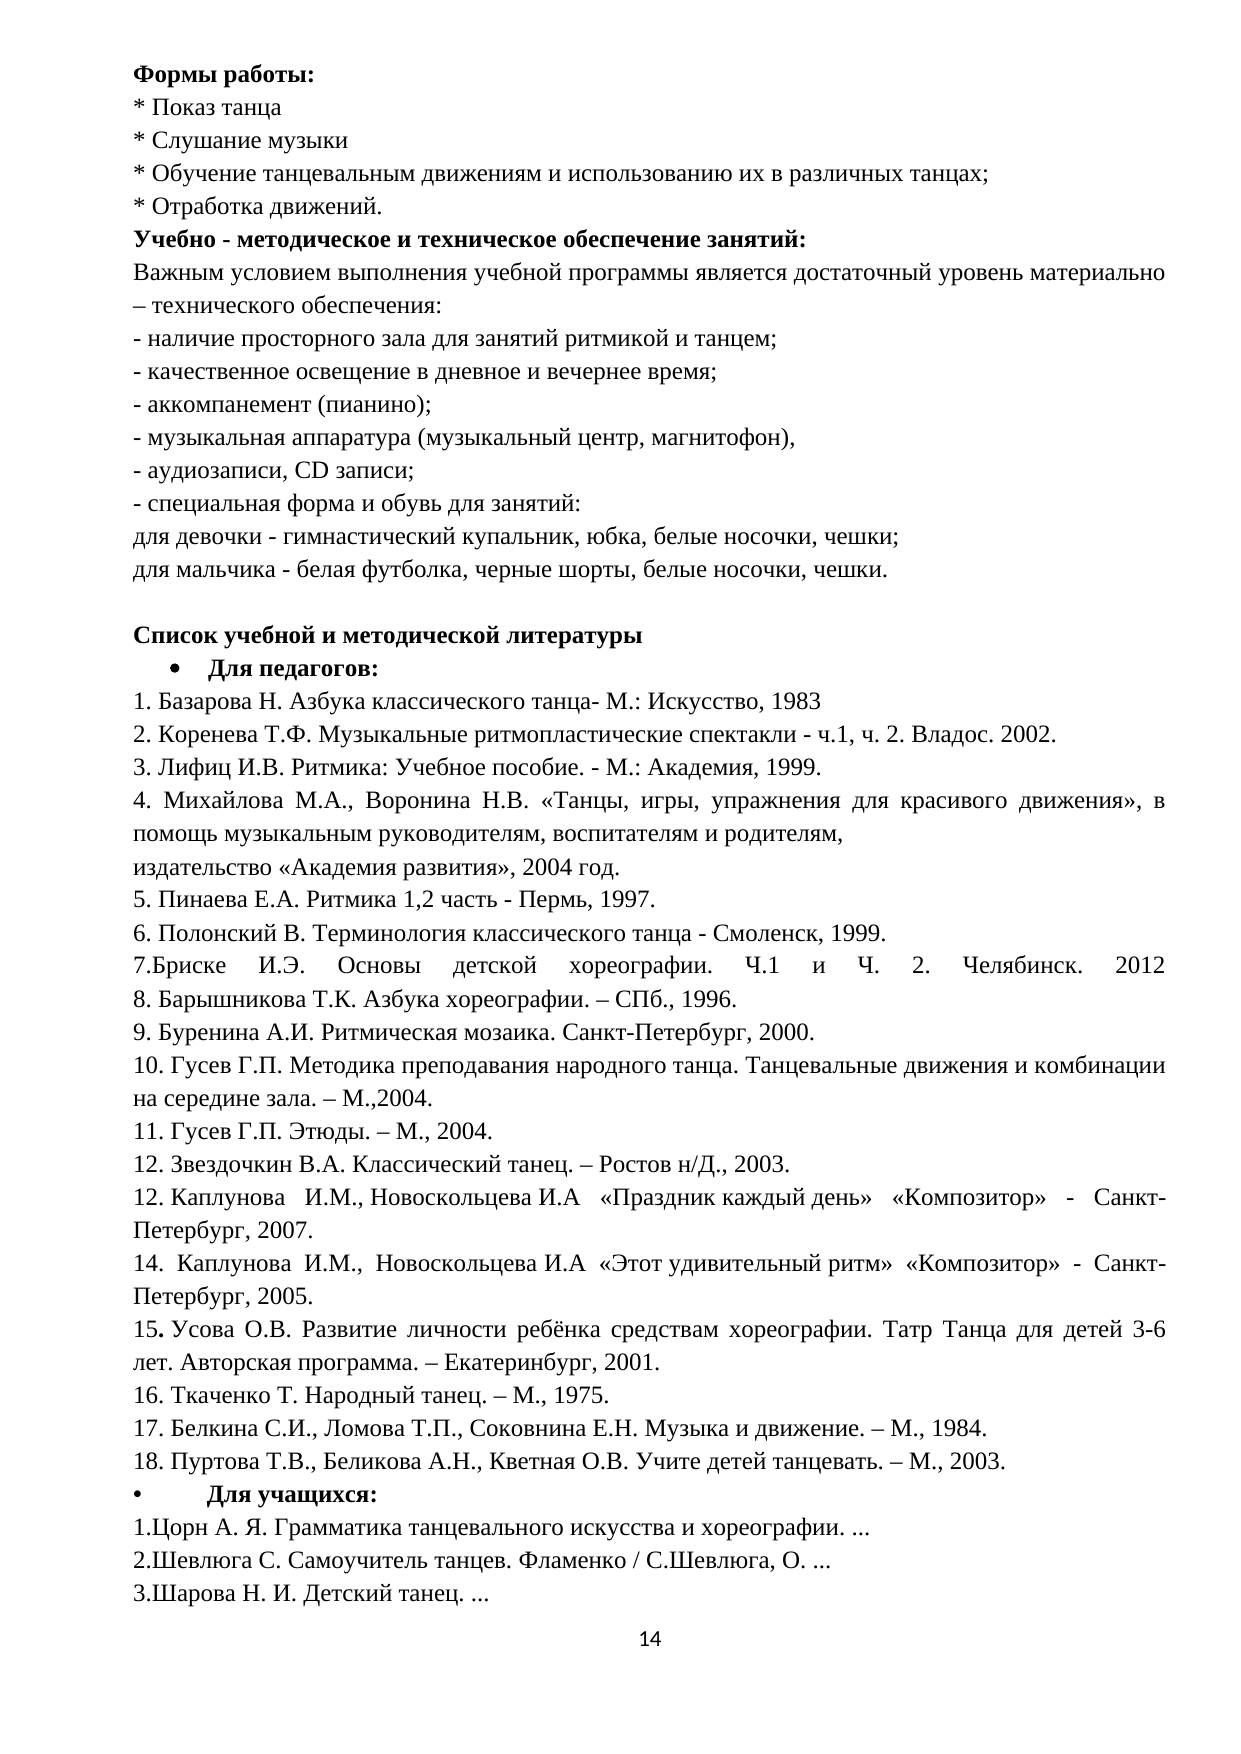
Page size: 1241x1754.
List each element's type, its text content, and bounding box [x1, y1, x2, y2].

text 4. Михайлова М.А., Воронина Н.В. «Танцы, игры, упражнения для красивого движения», в помощь музыкальным руководителям, воспитателям и родителям, [133, 786, 1167, 847]
text 11. Гусев Г.П. Этюды. – М., 2004. [133, 1116, 1167, 1144]
text 6. Полонский В. Терминология классического танца - Смоленск, 1999. [133, 918, 1167, 946]
list Для педагогов: [170, 653, 1167, 682]
text Учебно - методическое и техническое обеспечение занятий: [133, 224, 1167, 253]
text Формы работы: [133, 59, 1167, 88]
text для девочки - гимнастический купальник, юбка, белые носочки, чешки; [133, 521, 1167, 550]
text Важным условием выполнения учебной программы является достаточный уровень материально – технического обеспечения: [133, 257, 1167, 319]
text 17. Белкина С.И., Ломова Т.П., Соковнина Е.Н. Музыка и движение. – М., 1984. [133, 1413, 1167, 1442]
text - музыкальная аппаратура (музыкальный центр, магнитофон), [133, 422, 1167, 451]
text - аккомпанемент (пианино); [133, 389, 1167, 418]
text - аудиозаписи, CD записи; [133, 455, 1167, 484]
text - наличие просторного зала для занятий ритмикой и танцем; [133, 323, 1167, 352]
text * Слушание музыки [133, 125, 1167, 154]
text * Отработка движений. [133, 191, 1167, 220]
text 7.Бриске И.Э. Основы детской хореографии. Ч.1 и Ч. 2. Челябинск. 2012 8. Барышникова Т.К. Азбука хореографии. – СПб., 1996. [133, 951, 1167, 1012]
text 5. Пинаева Е.А. Ритмика 1,2 часть - Пермь, 1997. [133, 884, 1167, 913]
text 3.Шарова Н. И. Детский танец. ... [133, 1578, 1167, 1607]
text 12. Звездочкин В.А. Классический танец. – Ростов н/Д., 2003. [133, 1149, 1167, 1177]
text * Показ танца [133, 92, 1167, 121]
text 14. Каплунова И.М., Новоскольцева И.А «Этот удивительный ритм» «Композитор» - Санкт- Петербург, 2005. [133, 1248, 1167, 1309]
text - специальная форма и обувь для занятий: [133, 488, 1167, 517]
text 2. Коренева Т.Ф. Музыкальные ритмопластические спектакли - ч.1, ч. 2. Владос. 2002. [133, 719, 1167, 748]
text 1.Цорн А. Я. Грамматика танцевального искусства и хореографии. ... [133, 1512, 1167, 1541]
text • Для учащихся: [133, 1479, 1167, 1508]
text издательство «Академия развития», 2004 год. [133, 852, 1167, 880]
text 10. Гусев Г.П. Методика преподавания народного танца. Танцевальные движения и комбинации на середине зала. – М.,2004. [133, 1050, 1167, 1111]
text 3. Лифиц И.В. Ритмика: Учебное пособие. - М.: Академия, 1999. [133, 752, 1167, 781]
text 12. Каплунова И.М., Новоскольцева И.А «Праздник каждый день» «Композитор» - Санкт- Петербург, 2007. [133, 1182, 1167, 1243]
text 16. Ткаченко Т. Народный танец. – М., 1975. [133, 1380, 1167, 1409]
text 9. Буренина А.И. Ритмическая мозаика. Санкт-Петербург, 2000. [133, 1017, 1167, 1045]
text Список учебной и методической литературы [133, 620, 1167, 649]
text 1. Базарова Н. Азбука классического танца- М.: Искусство, 1983 [133, 686, 1167, 715]
text для мальчика - белая футболка, черные шорты, белые носочки, чешки. [133, 554, 1167, 583]
text 2.Шевлюга С. Самоучитель танцев. Фламенко / С.Шевлюга, О. ... [133, 1545, 1167, 1574]
text - качественное освещение в дневное и вечернее время; [133, 356, 1167, 385]
text 15. Усова О.В. Развитие личности ребёнка средствам хореографии. Татр Танца для детей 3-6 лет. Авторская программа. – Екатеринбург, 2001. [133, 1314, 1167, 1376]
text * Обучение танцевальным движениям и использованию их в различных танцах; [133, 158, 1167, 187]
text 18. Пуртова Т.В., Беликова А.Н., Кветная О.В. Учите детей танцевать. – М., 2003. [133, 1446, 1167, 1475]
